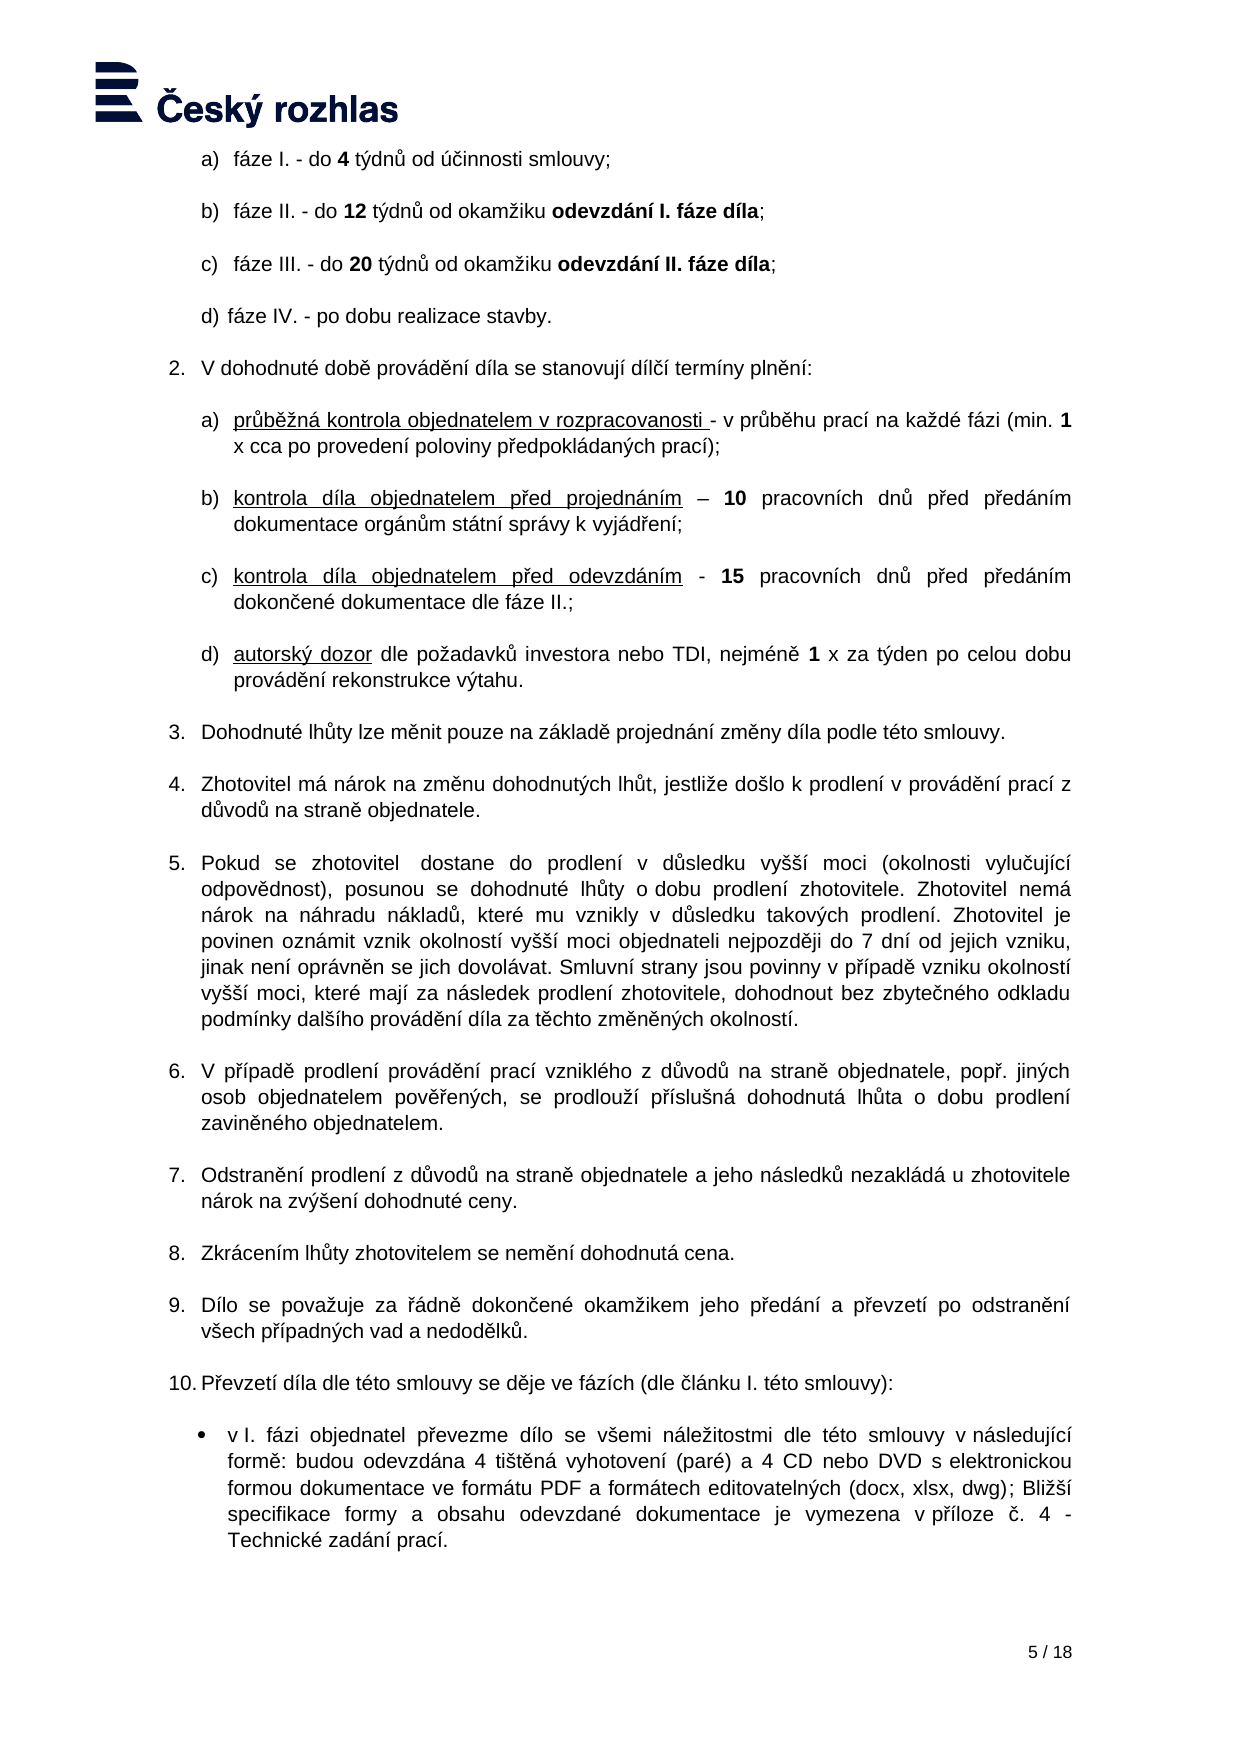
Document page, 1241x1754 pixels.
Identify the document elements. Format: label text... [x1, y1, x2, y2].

list fáze III. - do 20 týdnů od okamžiku odevzdání II. fáze díla; [201, 250, 1072, 276]
list Zkrácením lhůty zhotovitelem se nemění dohodnutá cena. [168, 1240, 1072, 1266]
list kontrola díla objednatelem před odevzdáním - 15 pracovních dnů před předáním dokončené dokumentace dle fáze II.; [201, 563, 1072, 615]
list autorský dozor dle požadavků investora nebo TDI, nejméně 1 x za týden po celou dobu provádění rekonstrukce výtahu. [201, 641, 1072, 693]
list Převzetí díla dle této smlouvy se děje ve fázích (dle článku I. této smlouvy): [168, 1370, 1072, 1396]
list Zhotovitel má nárok na změnu dohodnutých lhůt, jestliže došlo k prodlení v provádění prací z důvodů na straně objednatele. [168, 771, 1072, 823]
list průběžná kontrola objednatelem v rozpracovanosti - v průběhu prací na každé fázi (min. 1 x cca po provedení poloviny předpokládaných prací); [201, 406, 1072, 458]
list fáze IV. - po dobu realizace stavby. [201, 302, 1072, 328]
picture [95, 62, 398, 128]
list fáze II. - do 12 týdnů od okamžiku odevzdání I. fáze díla; [201, 198, 1072, 224]
list V případě prodlení provádění prací vzniklého z důvodů na straně objednatele, popř. jiných osob objednatelem pověřených, se prodlouží příslušná dohodnutá lhůta o dobu prodlení zaviněného objednatelem. [168, 1057, 1072, 1136]
list kontrola díla objednatelem před projednáním – 10 pracovních dnů před předáním dokumentace orgánům státní správy k vyjádření; [201, 484, 1072, 537]
list Dohodnuté lhůty lze měnit pouze na základě projednání změny díla podle této smlouvy. [168, 719, 1072, 745]
list v I. fázi objednatel převezme dílo se všemi náležitostmi dle této smlouvy v následující formě: budou odevzdána 4 tištěná vyhotovení (paré) a 4 CD nebo DVD s elektronickou formou dokumentace ve formátu PDF a formátech editovatelných (docx, xlsx, dwg); Bližší specifikace formy a obsahu odevzdané dokumentace je vymezena v příloze č. 4 - Technické zadání prací. [198, 1422, 1072, 1552]
list fáze I. - do 4 týdnů od účinnosti smlouvy; [201, 146, 1072, 172]
list V dohodnuté době provádění díla se stanovují dílčí termíny plnění: [168, 354, 1072, 380]
list Pokud se zhotovitel dostane do prodlení v důsledku vyšší moci (okolnosti vylučující odpovědnost), posunou se dohodnuté lhůty o dobu prodlení zhotovitele. Zhotovitel nemá nárok na náhradu nákladů, které mu vznikly v důsledku takových prodlení. Zhotovitel je povinen oznámit vznik okolností vyšší moci objednateli nejpozději do 7 dní od jejich vzniku, jinak není oprávněn se jich dovolávat. Smluvní strany jsou povinny v případě vzniku okolností vyšší moci, které mají za následek prodlení zhotovitele, dohodnout bez zbytečného odkladu podmínky dalšího provádění díla za těchto změněných okolností. [168, 849, 1072, 1031]
list Odstranění prodlení z důvodů na straně objednatele a jeho následků nezakládá u zhotovitele nárok na zvýšení dohodnuté ceny. [168, 1162, 1072, 1214]
list Dílo se považuje za řádně dokončené okamžikem jeho předání a převzetí po odstranění všech případných vad a nedodělků. [168, 1292, 1072, 1344]
